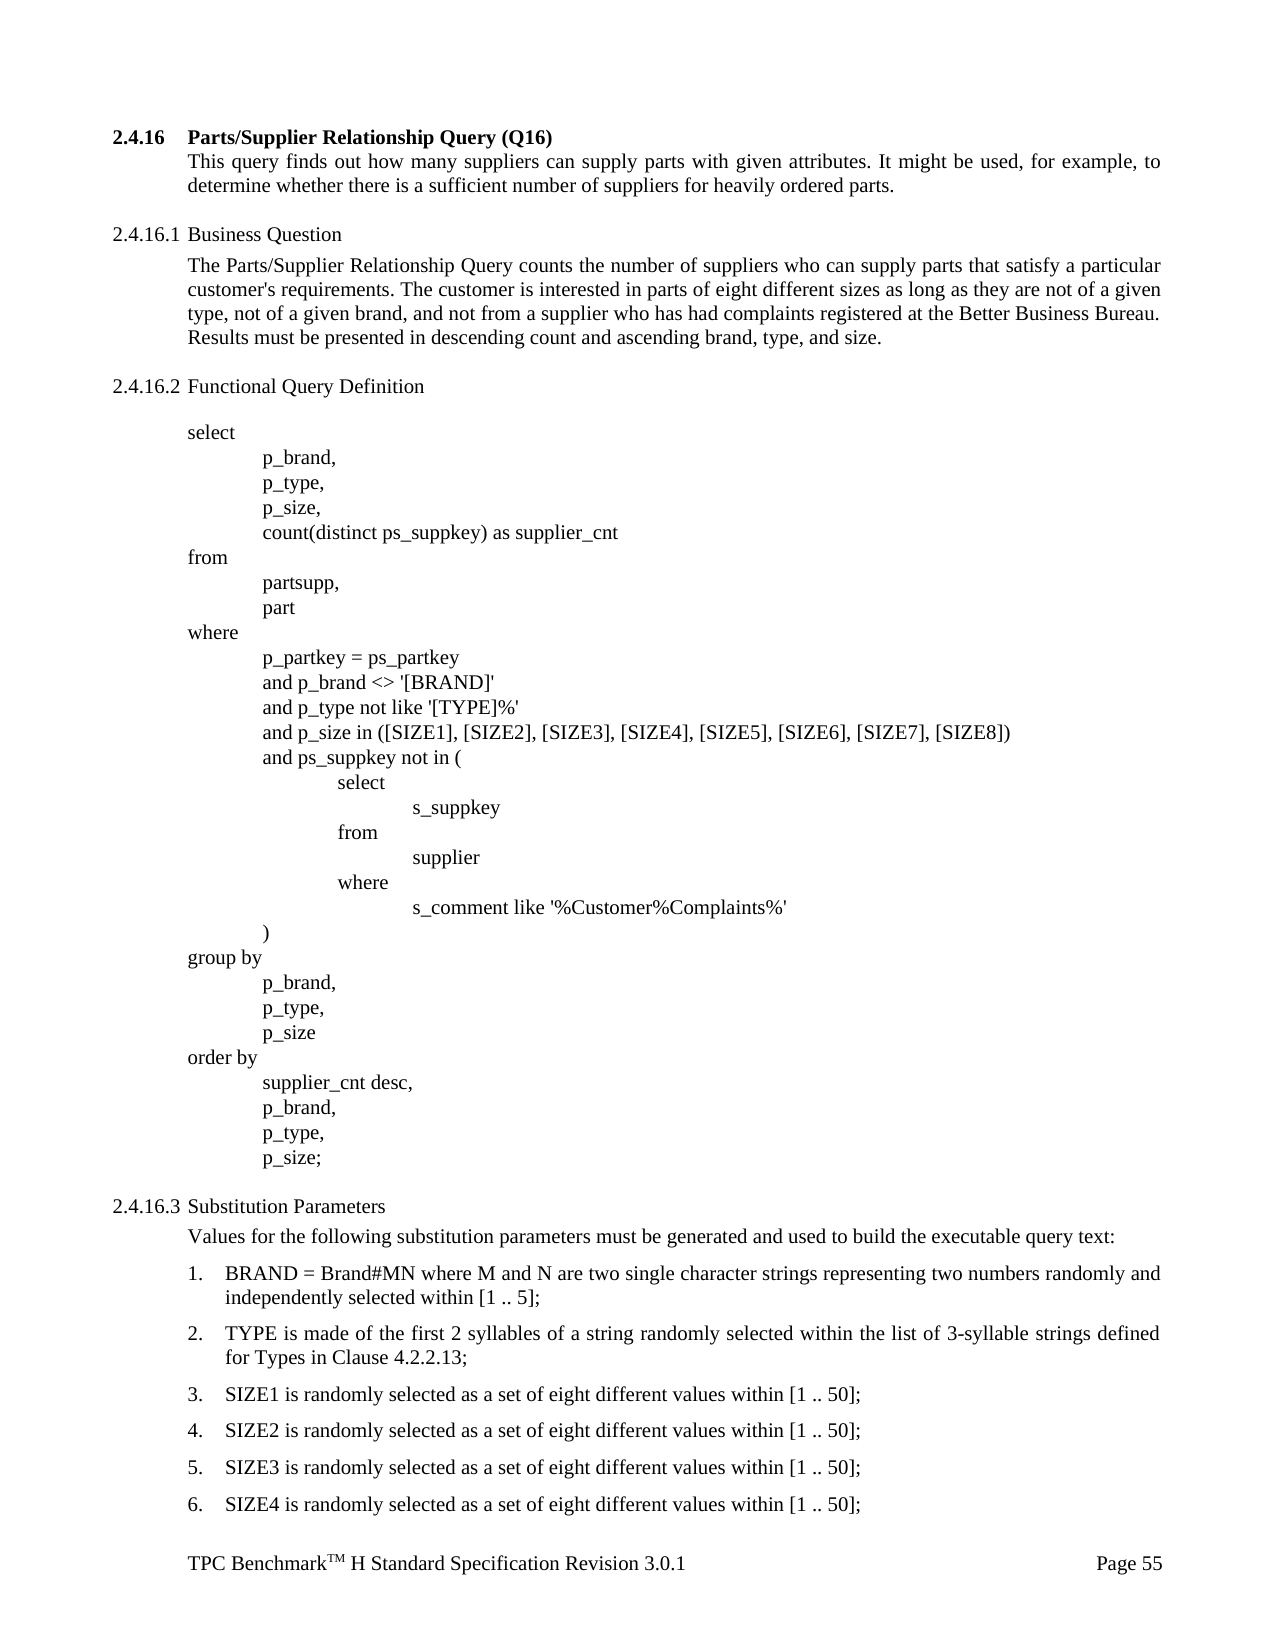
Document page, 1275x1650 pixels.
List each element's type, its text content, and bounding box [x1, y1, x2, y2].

text order by [187, 1044, 1162, 1069]
text p_brand, [262, 969, 1162, 994]
text partsupp, [262, 569, 1162, 594]
text ) [262, 919, 1162, 944]
text where [187, 619, 1162, 644]
text s_comment like '%Customer%Complaints%' [412, 894, 1162, 919]
text SIZE3 is randomly selected as a set of eight different values within [1 .. 50]; [187, 1455, 1162, 1479]
text SIZE4 is randomly selected as a set of eight different values within [1 .. 50]; [187, 1491, 1162, 1516]
text supplier_cnt desc, [262, 1069, 1162, 1094]
text p_brand, [262, 444, 1162, 469]
subtitle Functional Query Definition [112, 374, 1162, 398]
text p_type, [262, 994, 1162, 1019]
text select [337, 769, 1162, 794]
text from [337, 819, 1162, 844]
text from [187, 544, 1162, 569]
text supplier [412, 844, 1162, 869]
text p_type, [262, 1119, 1162, 1144]
subtitle Parts/Supplier Relationship Query (Q16) [112, 125, 1162, 149]
text and p_brand <> '[BRAND]' [262, 669, 1162, 694]
text and ps_suppkey not in ( [262, 744, 1162, 769]
text and p_type not like '[TYPE]%' [262, 694, 1162, 719]
text part [262, 594, 1162, 619]
text Values for the following substitution parameters must be generated and used to build the executable query text: [187, 1224, 1162, 1248]
text SIZE2 is randomly selected as a set of eight different values within [1 .. 50]; [187, 1418, 1162, 1442]
text TYPE is made of the first 2 syllables of a string randomly selected within the list of 3-syllable strings defined for Types in Clause 4.2.2.13; [187, 1321, 1162, 1369]
text group by [187, 944, 1162, 969]
text p_type, [262, 469, 1162, 494]
text select [187, 419, 1162, 444]
text This query finds out how many suppliers can supply parts with given attributes. It might be used, for example, to determine whether there is a sufficient number of suppliers for heavily ordered parts. [187, 149, 1162, 197]
subtitle Business Question [112, 222, 1162, 246]
text s_suppkey [412, 794, 1162, 819]
text SIZE1 is randomly selected as a set of eight different values within [1 .. 50]; [187, 1382, 1162, 1406]
subtitle Substitution Parameters [112, 1194, 1162, 1218]
text p_size; [262, 1144, 1162, 1169]
text The Parts/Supplier Relationship Query counts the number of suppliers who can supply parts that satisfy a particular customer's requirements. The customer is interested in parts of eight different sizes as long as they are not of a given type, not of a given brand, and not from a supplier who has had complaints registered at the Better Business Bureau. Results must be presented in descending count and ascending brand, type, and size. [187, 252, 1162, 349]
text p_size [262, 1019, 1162, 1044]
text count(distinct ps_suppkey) as supplier_cnt [262, 519, 1162, 544]
text p_brand, [262, 1094, 1162, 1119]
list BRAND = Brand#MN where M and N are two single character strings representing two numbers randomly and independently selected within [1 .. 5]; [187, 1261, 1162, 1309]
text and p_size in ([SIZE1], [SIZE2], [SIZE3], [SIZE4], [SIZE5], [SIZE6], [SIZE7], [SIZE8]) [262, 719, 1162, 744]
text where [337, 869, 1162, 894]
text p_partkey = ps_partkey [262, 644, 1162, 669]
text p_size, [262, 494, 1162, 519]
